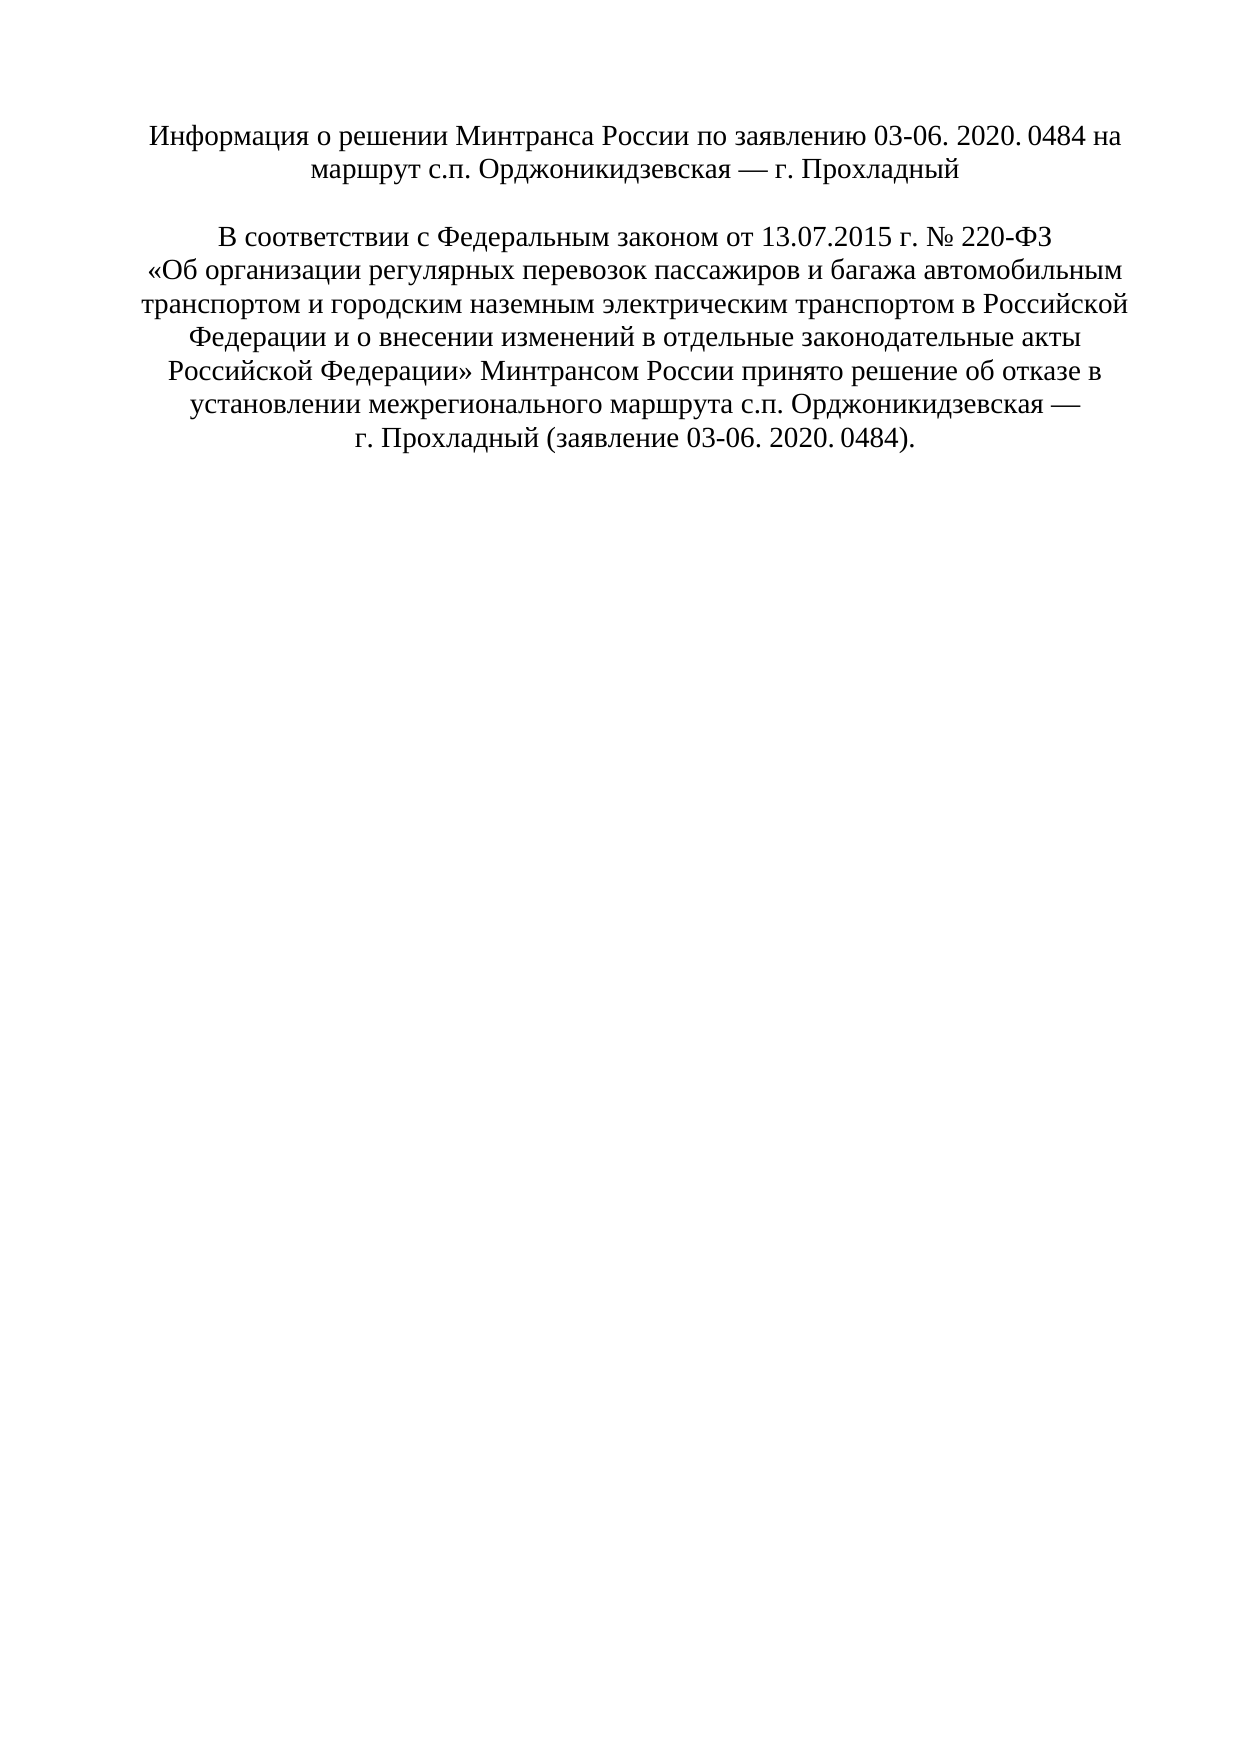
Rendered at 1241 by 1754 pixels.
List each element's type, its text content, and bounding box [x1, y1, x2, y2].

text Информация о решении Минтранса России по заявлению 03-06. 2020. 0484 на маршрут с.п. Орджоникидзевская — г. Прохладный [118, 118, 1152, 185]
text В соответствии с Федеральным законом от 13.07.2015 г. № 220-ФЗ «Об организации регулярных перевозок пассажиров и багажа автомобильным транспортом и городским наземным электрическим транспортом в Российской Федерации и о внесении изменений в отдельные законодательные акты Российской Федерации» Минтрансом России принято решение об отказе в установлении межрегионального маршрута с.п. Орджоникидзевская — г. Прохладный (заявление 03-06. 2020. 0484). [118, 219, 1152, 453]
